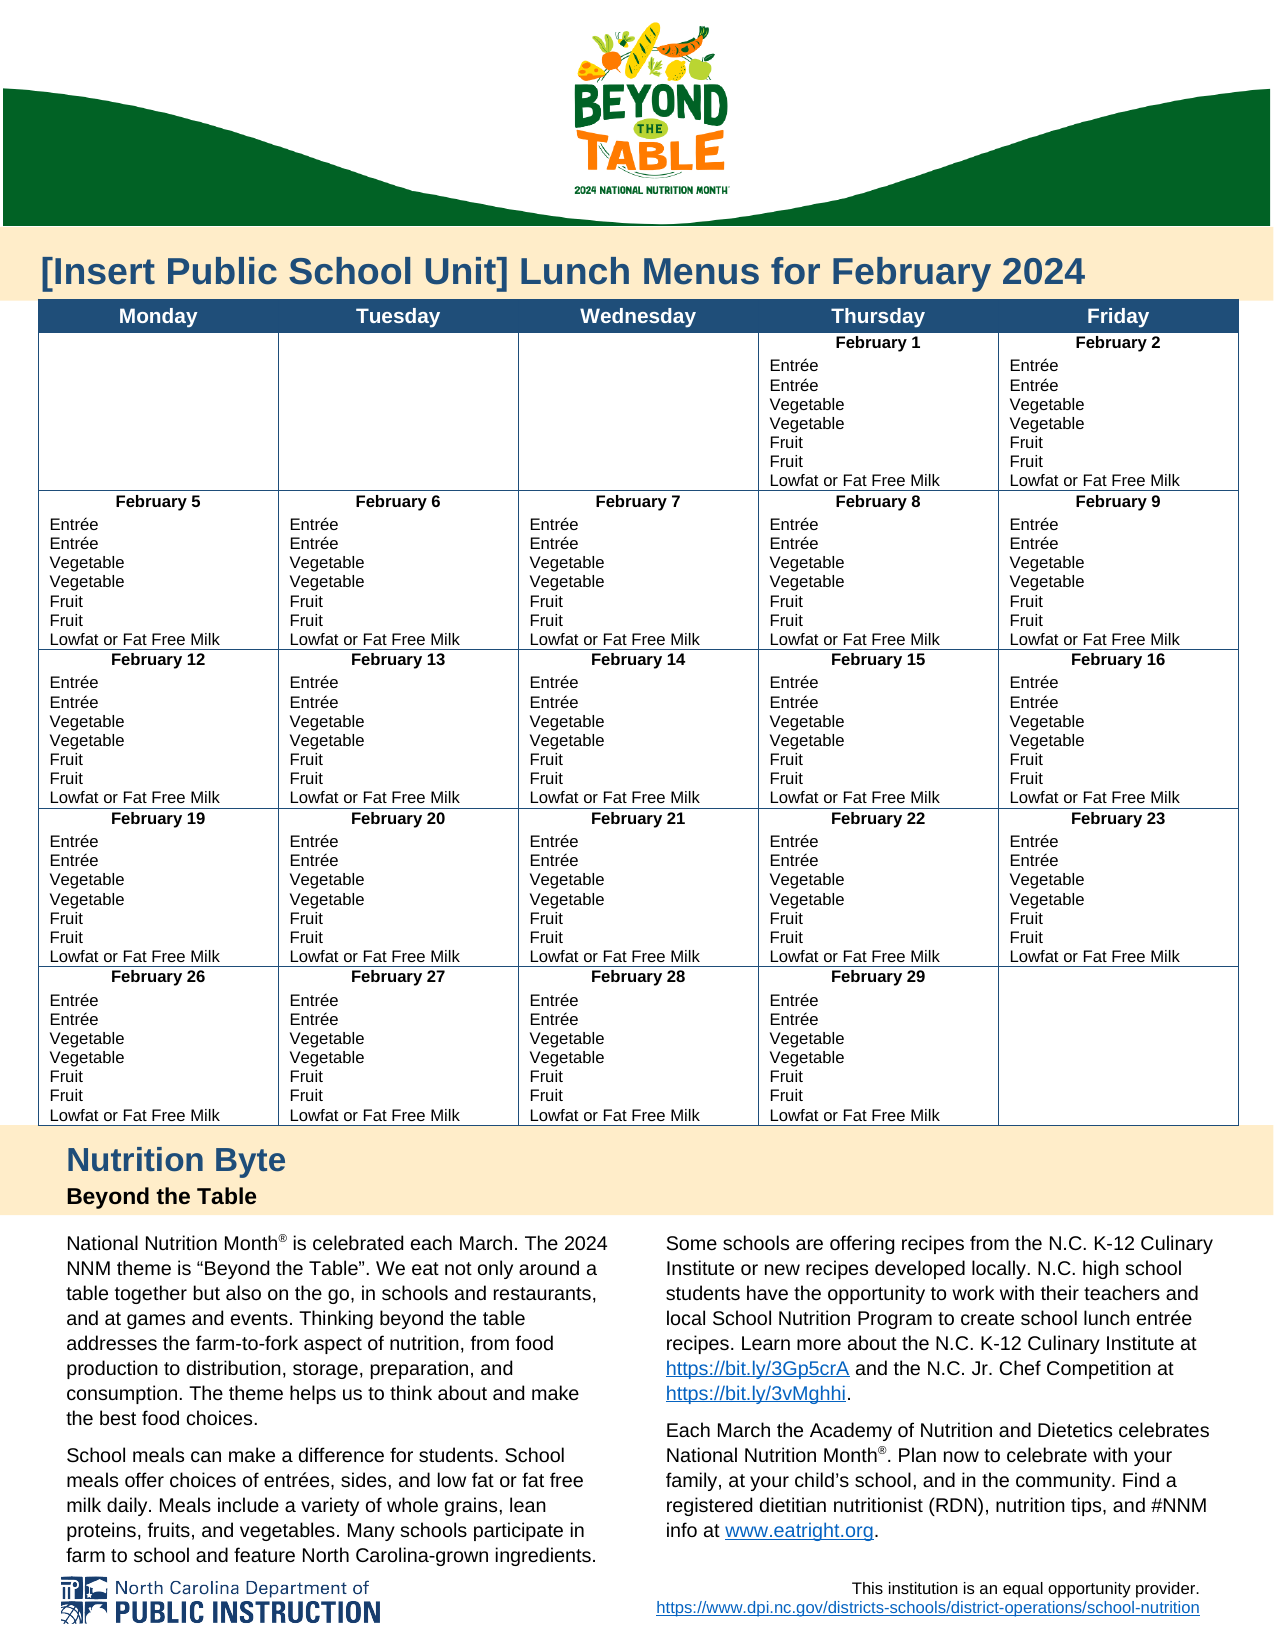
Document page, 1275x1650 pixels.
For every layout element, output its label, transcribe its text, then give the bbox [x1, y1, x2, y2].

text National Nutrition Month® is celebrated each March. The 2024 NNM theme is “Beyond the Table”. We eat not only around a table together but also on the go, in schools and restaurants, and at games and events. Thinking beyond the table addresses the farm-to-fork aspect of nutrition, from food production to distribution, storage, preparation, and consumption. The theme helps us to think about and make the best food choices. [66, 1230, 609, 1430]
table_cell February 16 Entrée Entrée Vegetable Vegetable Fruit Fruit Lowfat or Fat Free Milk [999, 650, 1238, 807]
table_cell February 21 Entrée Entrée Vegetable Vegetable Fruit Fruit Lowfat or Fat Free Milk [519, 809, 758, 966]
picture [61, 1576, 380, 1624]
table_cell [519, 333, 758, 490]
text Some schools are offering recipes from the N.C. K-12 Culinary Institute or new recipes developed locally. N.C. high school students have the opportunity to work with their teachers and local School Nutrition Program to create school lunch entrée recipes. Learn more about the N.C. K-12 Culinary Institute at https://bit.ly/3Gp5crA and the N.C. Jr. Chef Competition at https://bit.ly/3vMghhi. [666, 1230, 1228, 1405]
table_header Monday [39, 300, 278, 332]
table_cell February 13 Entrée Entrée Vegetable Vegetable Fruit Fruit Lowfat or Fat Free Milk [279, 650, 518, 807]
table_cell [999, 967, 1238, 1124]
table_cell February 19 Entrée Entrée Vegetable Vegetable Fruit Fruit Lowfat or Fat Free Milk [39, 809, 278, 966]
table_cell February 12 Entrée Entrée Vegetable Vegetable Fruit Fruit Lowfat or Fat Free Milk [39, 650, 278, 807]
text School meals can make a difference for students. School meals offer choices of entrées, sides, and low fat or fat free milk daily. Meals include a variety of whole grains, lean proteins, fruits, and vegetables. Many schools participate in farm to school and feature North Carolina-grown ingredients. [66, 1442, 609, 1567]
table_cell February 26 Entrée Entrée Vegetable Vegetable Fruit Fruit Lowfat or Fat Free Milk [39, 967, 278, 1124]
table_cell February 14 Entrée Entrée Vegetable Vegetable Fruit Fruit Lowfat or Fat Free Milk [519, 650, 758, 807]
table_cell February 29 Entrée Entrée Vegetable Vegetable Fruit Fruit Lowfat or Fat Free Milk [759, 967, 998, 1124]
subtitle Nutrition Byte [66, 1140, 1237, 1179]
table_cell February 9 Entrée Entrée Vegetable Vegetable Fruit Fruit Lowfat or Fat Free Milk [999, 491, 1238, 649]
text Each March the Academy of Nutrition and Dietetics celebrates National Nutrition Month®. Plan now to celebrate with your family, at your child’s school, and in the community. Find a registered dietitian nutritionist (RDN), nutrition tips, and #NNM info at www.eatright.org. [666, 1417, 1228, 1542]
table_cell February 20 Entrée Entrée Vegetable Vegetable Fruit Fruit Lowfat or Fat Free Milk [279, 809, 518, 966]
table_cell February 27 Entrée Entrée Vegetable Vegetable Fruit Fruit Lowfat or Fat Free Milk [279, 967, 518, 1124]
table_cell February 8 Entrée Entrée Vegetable Vegetable Fruit Fruit Lowfat or Fat Free Milk [759, 491, 998, 649]
table_header Friday [999, 300, 1238, 332]
subtitle [Insert Public School Unit] Lunch Menus for February 2024 [40, 249, 1237, 292]
table_cell [39, 333, 278, 490]
table_cell February 7 Entrée Entrée Vegetable Vegetable Fruit Fruit Lowfat or Fat Free Milk [519, 491, 758, 649]
table_header Tuesday [279, 300, 518, 332]
subtitle Beyond the Table [66, 1183, 1209, 1209]
table_header Wednesday [519, 300, 758, 332]
table_cell February 23 Entrée Entrée Vegetable Vegetable Fruit Fruit Lowfat or Fat Free Milk [999, 809, 1238, 966]
table_cell February 22 Entrée Entrée Vegetable Vegetable Fruit Fruit Lowfat or Fat Free Milk [759, 809, 998, 966]
picture [1, 0, 1270, 225]
table_cell February 2 Entrée Entrée Vegetable Vegetable Fruit Fruit Lowfat or Fat Free Milk [999, 333, 1238, 490]
table_cell February 6 Entrée Entrée Vegetable Vegetable Fruit Fruit Lowfat or Fat Free Milk [279, 491, 518, 649]
table_cell February 1 Entrée Entrée Vegetable Vegetable Fruit Fruit Lowfat or Fat Free Milk [759, 333, 998, 490]
table_cell February 5 Entrée Entrée Vegetable Vegetable Fruit Fruit Lowfat or Fat Free Milk [39, 491, 278, 649]
table_cell February 15 Entrée Entrée Vegetable Vegetable Fruit Fruit Lowfat or Fat Free Milk [759, 650, 998, 807]
table_header Thursday [759, 300, 998, 332]
table_cell [279, 333, 518, 490]
table_cell February 28 Entrée Entrée Vegetable Vegetable Fruit Fruit Lowfat or Fat Free Milk [519, 967, 758, 1124]
